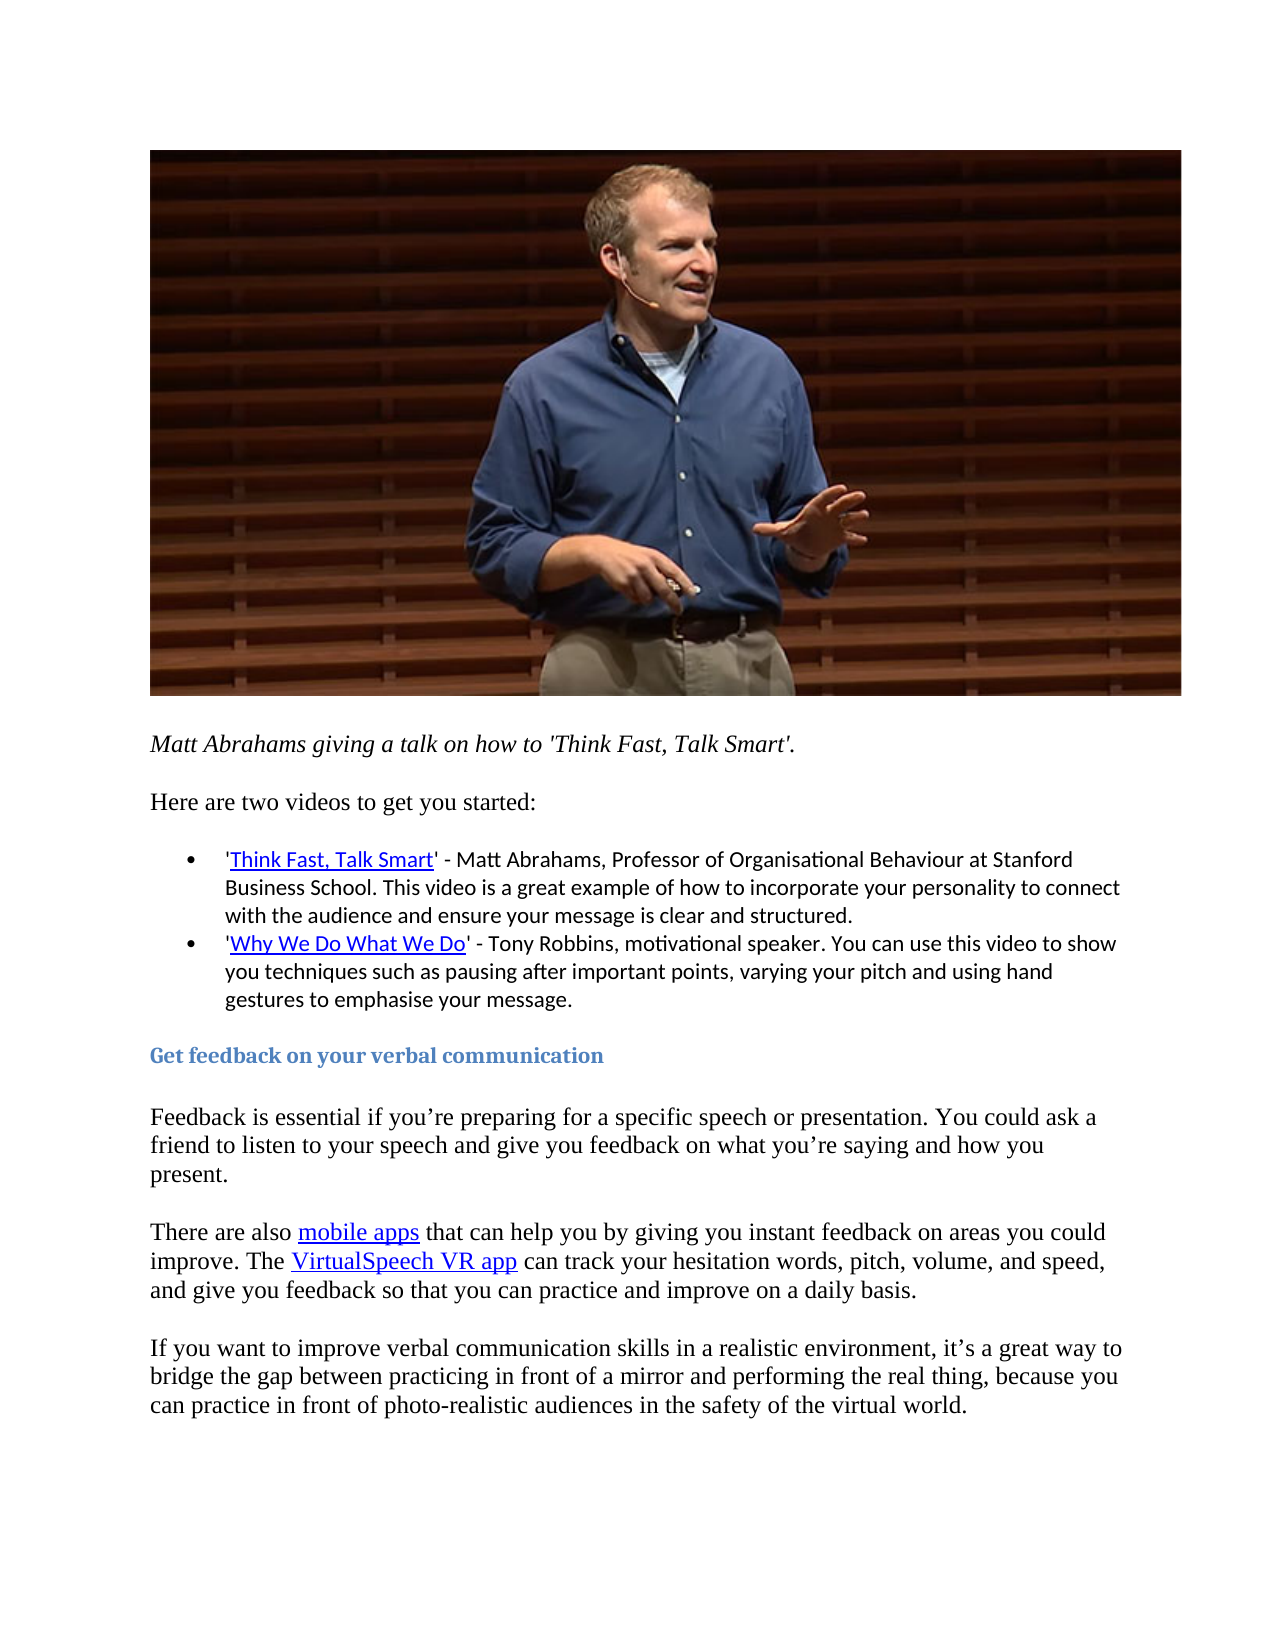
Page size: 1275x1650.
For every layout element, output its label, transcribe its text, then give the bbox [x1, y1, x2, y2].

text If you want to improve verbal communication skills in a realistic environment, it’s a great way to bridge the gap between practicing in front of a mirror and performing the real thing, because you can practice in front of photo-realistic audiences in the safety of the virtual world. [150, 1333, 1125, 1419]
text Matt Abrahams giving a talk on how to 'Think Fast, Talk Smart'. [150, 729, 1125, 758]
text Here are two videos to get you started: [150, 787, 1125, 816]
subtitle Get feedback on your verbal communication [150, 1042, 1125, 1069]
text There are also mobile apps that can help you by giving you instant feedback on areas you could improve. The VirtualSpeech VR app can track your hesitation words, pitch, volume, and speed, and give you feedback so that you can practice and improve on a daily basis. [150, 1217, 1125, 1303]
text Feedback is essential if you’re preparing for a specific speech or presentation. You could ask a friend to listen to your speech and give you feedback on what you’re saying and how you present. [150, 1102, 1125, 1188]
list 'Think Fast, Talk Smart' - Matt Abrahams, Professor of Organisational Behaviour at Stanford Business School. This video is a great example of how to incorporate your personality to connect with the audience and ensure your message is clear and structured. [187, 845, 1125, 929]
picture [150, 150, 1182, 696]
list 'Why We Do What We Do' - Tony Robbins, motivational speaker. You can use this video to show you techniques such as pausing after important points, varying your pitch and using hand gestures to emphasise your message. [187, 929, 1125, 1013]
